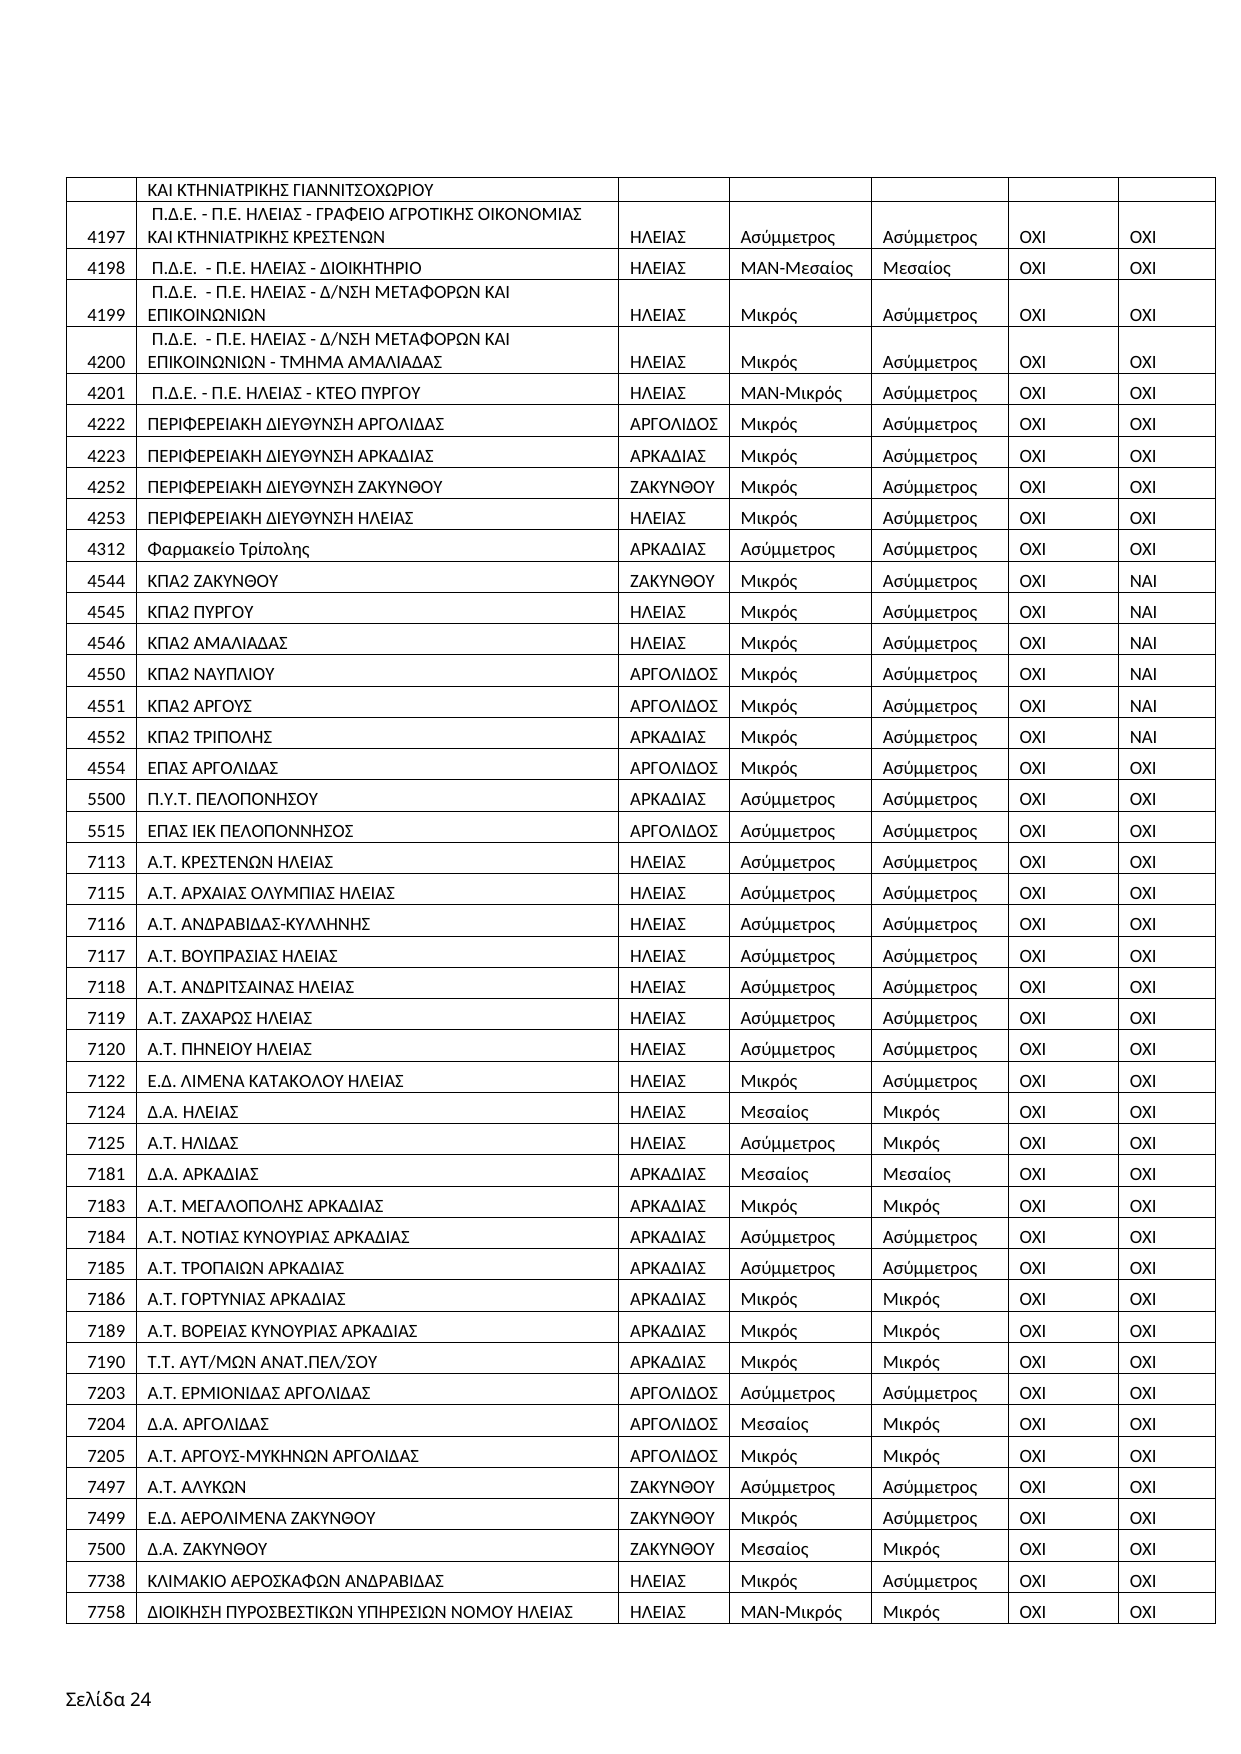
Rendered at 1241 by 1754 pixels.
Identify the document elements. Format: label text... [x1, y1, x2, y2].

table_cell ΗΛΕΙΑΣ [619, 999, 729, 1029]
table_cell Μικρός [872, 1593, 1008, 1623]
table_cell ΗΛΕΙΑΣ [619, 374, 729, 404]
table_cell ΗΛΕΙΑΣ [619, 1093, 729, 1123]
table_cell 7189 [67, 1312, 136, 1342]
table_cell 4200 [67, 327, 136, 373]
table_cell ΚΠΑ2 ΝΑΥΠΛΙΟΥ [137, 655, 618, 686]
table_cell OXI [1009, 405, 1118, 436]
table_cell ΗΛΕΙΑΣ [619, 843, 729, 873]
table_cell ΗΛΕΙΑΣ [619, 905, 729, 936]
table_cell OXI [1009, 468, 1118, 498]
table_cell OXI [1119, 999, 1215, 1029]
table_cell OXI [1009, 1030, 1118, 1061]
table_cell ΕΠΑΣ ΙΕΚ ΠΕΛΟΠΟΝΝΗΣΟΣ [137, 812, 618, 842]
table_cell Μικρός [730, 499, 871, 529]
table_cell Ασύμμετρος [730, 1218, 871, 1248]
table_cell OXI [1009, 1093, 1118, 1123]
table_cell Ασύμμετρος [872, 1374, 1008, 1404]
table_cell Ασύμμετρος [730, 202, 871, 248]
table_cell ΑΡΓΟΛΙΔΟΣ [619, 655, 729, 686]
table_cell OXI [1009, 1218, 1118, 1248]
table_cell OXI [1009, 843, 1118, 873]
table_cell Μικρός [730, 437, 871, 467]
table_cell ΠΕΡΙΦΕΡΕΙΑΚΗ ΔΙΕΥΘΥΝΣΗ ΗΛΕΙΑΣ [137, 499, 618, 529]
table_cell 7124 [67, 1093, 136, 1123]
table_cell Ασύμμετρος [872, 202, 1008, 248]
table_cell Μικρός [872, 1437, 1008, 1467]
table_cell ΗΛΕΙΑΣ [619, 499, 729, 529]
table_cell OXI [1119, 1187, 1215, 1217]
table_cell OXI [1009, 968, 1118, 998]
table_cell Ασύμμετρος [872, 178, 1008, 201]
table_cell Ασύμμετρος [872, 1218, 1008, 1248]
table_cell OXI [1119, 374, 1215, 404]
table_cell Μικρός [730, 593, 871, 623]
table_cell Ασύμμετρος [730, 874, 871, 904]
table_cell Μικρός [730, 280, 871, 326]
table_cell ΑΡΚΑΔΙΑΣ [619, 1155, 729, 1186]
table_cell OXI [1119, 1312, 1215, 1342]
table_cell Ασύμμετρος [872, 405, 1008, 436]
table_cell Ασύμμετρος [730, 1374, 871, 1404]
table_cell OXI [1119, 1562, 1215, 1592]
table_cell Ασύμμετρος [872, 624, 1008, 654]
table_cell Α.Τ. ΑΝΔΡΑΒΙΔΑΣ-ΚΥΛΛΗΝΗΣ [137, 905, 618, 936]
table_cell Ασύμμετρος [872, 687, 1008, 717]
table_cell 4201 [67, 374, 136, 404]
table_cell OXI [1009, 1155, 1118, 1186]
table_cell ΑΡΚΑΔΙΑΣ [619, 1187, 729, 1217]
table_cell 4198 [67, 249, 136, 279]
table_cell Μικρός [730, 1562, 871, 1592]
table_cell NAI [1119, 593, 1215, 623]
table_cell OXI [1119, 812, 1215, 842]
table_cell 7113 [67, 843, 136, 873]
table_cell OXI [1009, 202, 1118, 248]
table_cell Α.Τ. ΑΡΓΟΥΣ-ΜΥΚΗΝΩΝ ΑΡΓΟΛΙΔΑΣ [137, 1437, 618, 1467]
table_cell Μεσαίος [730, 1405, 871, 1436]
table_cell ΚΠΑ2 ΖΑΚΥΝΘΟΥ [137, 562, 618, 592]
table_cell Ασύμμετρος [872, 999, 1008, 1029]
table_cell Ασύμμετρος [872, 327, 1008, 373]
table_cell Μικρός [730, 749, 871, 779]
table_cell OXI [1009, 780, 1118, 811]
table_cell Ασύμμετρος [872, 374, 1008, 404]
table_cell OXI [1009, 1343, 1118, 1373]
table_cell Μικρός [872, 1343, 1008, 1373]
table_cell OXI [1119, 1124, 1215, 1154]
table_cell ΑΡΚΑΔΙΑΣ [619, 718, 729, 748]
table_cell OXI [1009, 718, 1118, 748]
table_cell OXI [1009, 812, 1118, 842]
table_cell OXI [1009, 874, 1118, 904]
table_cell 7738 [67, 1562, 136, 1592]
table_cell Α.Τ. ΒΟΥΠΡΑΣΙΑΣ ΗΛΕΙΑΣ [137, 937, 618, 967]
table_cell OXI [1009, 1249, 1118, 1279]
table_cell NAI [1119, 687, 1215, 717]
table_cell 4551 [67, 687, 136, 717]
table_cell OXI [1119, 437, 1215, 467]
table_cell OXI [1119, 749, 1215, 779]
table_cell Μικρός [730, 1280, 871, 1311]
table_cell ΑΡΚΑΔΙΑΣ [619, 1249, 729, 1279]
table_cell Μικρός [730, 687, 871, 717]
table_cell Π.Δ.Ε. - Π.Ε. ΗΛΕΙΑΣ - ΚΤΕΟ ΠΥΡΓΟΥ [137, 374, 618, 404]
table_cell 7204 [67, 1405, 136, 1436]
table_cell 4197 [67, 202, 136, 248]
table_cell 4552 [67, 718, 136, 748]
table_cell NAI [1119, 718, 1215, 748]
table_cell Ασύμμετρος [730, 937, 871, 967]
table_cell Α.Τ. ΓΟΡΤΥΝΙΑΣ ΑΡΚΑΔΙΑΣ [137, 1280, 618, 1311]
table_cell Π.Δ.Ε. - Π.Ε. ΗΛΕΙΑΣ - ΔΙΟΙΚΗΤΗΡΙΟ [137, 249, 618, 279]
table_cell OXI [1009, 178, 1118, 201]
table_cell OXI [1119, 1093, 1215, 1123]
table_cell Ασύμμετρος [730, 1030, 871, 1061]
table_cell ΗΛΕΙΑΣ [619, 280, 729, 326]
table_cell Ασύμμετρος [872, 905, 1008, 936]
table_cell ΗΛΕΙΑΣ [619, 1124, 729, 1154]
table_cell ΑΡΚΑΔΙΑΣ [619, 1343, 729, 1373]
table_cell ΖΑΚΥΝΘΟΥ [619, 1468, 729, 1498]
table_cell Ασύμμετρος [872, 874, 1008, 904]
table_cell Μεσαίος [730, 1530, 871, 1561]
table_cell OXI [1009, 1562, 1118, 1592]
table_cell Ασύμμετρος [730, 1468, 871, 1498]
table_cell Μικρός [872, 1312, 1008, 1342]
table_cell Ασύμμετρος [872, 1062, 1008, 1092]
table_cell Ασύμμετρος [730, 999, 871, 1029]
table_cell Ασύμμετρος [872, 968, 1008, 998]
table_cell Ασύμμετρος [730, 178, 871, 201]
table_cell Α.Τ. ΚΡΕΣΤΕΝΩΝ ΗΛΕΙΑΣ [137, 843, 618, 873]
table_cell Α.Τ. ΑΛΥΚΩΝ [137, 1468, 618, 1498]
table_cell OXI [1119, 202, 1215, 248]
table_cell OXI [1009, 624, 1118, 654]
table_cell OXI [1009, 1499, 1118, 1529]
table_cell Δ.Α. ΑΡΚΑΔΙΑΣ [137, 1155, 618, 1186]
table_cell 7115 [67, 874, 136, 904]
table_cell Μικρός [730, 405, 871, 436]
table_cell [137, 1593, 618, 1623]
table_cell OXI [1119, 1343, 1215, 1373]
table_cell OXI [1119, 1062, 1215, 1092]
table_cell ΜΑΝ-Μεσαίος [730, 249, 871, 279]
table_cell 7183 [67, 1187, 136, 1217]
table_cell OXI [1119, 843, 1215, 873]
table_cell ΚΠΑ2 ΑΜΑΛΙΑΔΑΣ [137, 624, 618, 654]
table_cell ΗΛΕΙΑΣ [619, 1062, 729, 1092]
table_cell 7185 [67, 1249, 136, 1279]
table_cell OXI [1009, 1280, 1118, 1311]
table_cell Μικρός [730, 468, 871, 498]
table_cell OXI [1009, 1405, 1118, 1436]
table_cell OXI [1009, 327, 1118, 373]
table_cell Μικρός [872, 1405, 1008, 1436]
table_cell 5500 [67, 780, 136, 811]
table_cell ΑΡΓΟΛΙΔΟΣ [619, 1405, 729, 1436]
table_cell Ασύμμετρος [872, 1468, 1008, 1498]
table_cell Α.Τ. ΠΗΝΕΙΟΥ ΗΛΕΙΑΣ [137, 1030, 618, 1061]
table_cell OXI [1119, 405, 1215, 436]
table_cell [137, 178, 618, 201]
table_cell 4196 [67, 178, 136, 201]
table_cell OXI [1119, 1437, 1215, 1467]
table_cell Μικρός [730, 1499, 871, 1529]
table_cell OXI [1009, 249, 1118, 279]
table_cell Μεσαίος [730, 1155, 871, 1186]
table_cell OXI [1119, 968, 1215, 998]
table_cell Μικρός [730, 1437, 871, 1467]
table_cell ΖΑΚΥΝΘΟΥ [619, 1530, 729, 1561]
table_cell Ασύμμετρος [730, 968, 871, 998]
table_cell Ασύμμετρος [872, 280, 1008, 326]
table_cell ΑΡΓΟΛΙΔΟΣ [619, 749, 729, 779]
table_cell Δ.Α. ΑΡΓΟΛΙΔΑΣ [137, 1405, 618, 1436]
table_cell 4546 [67, 624, 136, 654]
table_cell Ασύμμετρος [872, 843, 1008, 873]
table_cell 7184 [67, 1218, 136, 1248]
table_cell NAI [1119, 562, 1215, 592]
table_cell ΜΑΝ-Μικρός [730, 374, 871, 404]
table_cell OXI [1009, 1374, 1118, 1404]
table_cell Ασύμμετρος [872, 812, 1008, 842]
table_cell OXI [1009, 1593, 1118, 1623]
table_cell ΠΕΡΙΦΕΡΕΙΑΚΗ ΔΙΕΥΘΥΝΣΗ ΖΑΚΥΝΘΟΥ [137, 468, 618, 498]
table_cell OXI [1119, 1030, 1215, 1061]
table_cell 4222 [67, 405, 136, 436]
table_cell ΑΡΓΟΛΙΔΟΣ [619, 1437, 729, 1467]
table_cell 4252 [67, 468, 136, 498]
table_cell Ασύμμετρος [872, 437, 1008, 467]
table_cell ΗΛΕΙΑΣ [619, 968, 729, 998]
table_cell OXI [1119, 1218, 1215, 1248]
table_cell 7120 [67, 1030, 136, 1061]
table_cell OXI [1009, 374, 1118, 404]
table_cell Ασύμμετρος [872, 1499, 1008, 1529]
table_cell Μικρός [872, 1124, 1008, 1154]
table_cell 7497 [67, 1468, 136, 1498]
table_cell Π.Δ.Ε. - Π.Ε. ΗΛΕΙΑΣ - Δ/ΝΣΗ ΜΕΤΑΦΟΡΩΝ ΚΑΙ ΕΠΙΚΟΙΝΩΝΙΩΝ - ΤΜΗΜΑ ΑΜΑΛΙΑΔΑΣ [137, 327, 618, 373]
table_cell Ασύμμετρος [730, 1249, 871, 1279]
table_cell OXI [1119, 468, 1215, 498]
table_cell Α.Τ. ΒΟΡΕΙΑΣ ΚΥΝΟΥΡΙΑΣ ΑΡΚΑΔΙΑΣ [137, 1312, 618, 1342]
table_cell 4223 [67, 437, 136, 467]
table_cell ΖΑΚΥΝΘΟΥ [619, 1499, 729, 1529]
table_cell 7499 [67, 1499, 136, 1529]
table_cell 7125 [67, 1124, 136, 1154]
table_cell Ασύμμετρος [872, 562, 1008, 592]
table_cell ΖΑΚΥΝΘΟΥ [619, 562, 729, 592]
table_cell Ε.Δ. ΛΙΜΕΝΑ ΚΑΤΑΚΟΛΟΥ ΗΛΕΙΑΣ [137, 1062, 618, 1092]
table_cell 7186 [67, 1280, 136, 1311]
table_cell 7190 [67, 1343, 136, 1373]
table_cell Ασύμμετρος [872, 593, 1008, 623]
table_cell OXI [1119, 1280, 1215, 1311]
table_cell 4544 [67, 562, 136, 592]
table_cell OXI [1119, 1468, 1215, 1498]
table_cell Μικρός [872, 1187, 1008, 1217]
table_cell 7500 [67, 1530, 136, 1561]
table_cell OXI [1119, 780, 1215, 811]
table_cell Μεσαίος [730, 1093, 871, 1123]
table_cell Ασύμμετρος [872, 780, 1008, 811]
table_cell ΑΡΚΑΔΙΑΣ [619, 780, 729, 811]
table_cell ΑΡΚΑΔΙΑΣ [619, 437, 729, 467]
table_cell 4312 [67, 530, 136, 561]
table_cell OXI [1119, 1374, 1215, 1404]
table_cell OXI [1119, 530, 1215, 561]
table_cell 4554 [67, 749, 136, 779]
table_cell Δ.Α. ΖΑΚΥΝΘΟΥ [137, 1530, 618, 1561]
table_cell OXI [1009, 1437, 1118, 1467]
table_cell Π.Δ.Ε. - Π.Ε. ΗΛΕΙΑΣ - ΓΡΑΦΕΙΟ ΑΓΡΟΤΙΚΗΣ ΟΙΚΟΝΟΜΙΑΣ ΚΑΙ ΚΤΗΝΙΑΤΡΙΚΗΣ ΚΡΕΣΤΕΝΩΝ [137, 202, 618, 248]
table_cell 7117 [67, 937, 136, 967]
table_cell OXI [1009, 1312, 1118, 1342]
table_cell Ε.Δ. ΑΕΡΟΛΙΜΕΝΑ ΖΑΚΥΝΘΟΥ [137, 1499, 618, 1529]
table_cell ΑΡΓΟΛΙΔΟΣ [619, 405, 729, 436]
table_cell OXI [1119, 1405, 1215, 1436]
table_cell ΗΛΕΙΑΣ [619, 327, 729, 373]
table_cell OXI [1119, 249, 1215, 279]
table_cell Ασύμμετρος [872, 1030, 1008, 1061]
table_cell OXI [1009, 1187, 1118, 1217]
table_cell Ασύμμετρος [872, 749, 1008, 779]
table_cell OXI [1119, 499, 1215, 529]
table_cell OXI [1009, 687, 1118, 717]
table_cell Μικρός [872, 1280, 1008, 1311]
table_cell OXI [1009, 562, 1118, 592]
table_cell ΑΡΓΟΛΙΔΟΣ [619, 812, 729, 842]
table_cell ΗΛΕΙΑΣ [619, 937, 729, 967]
table_cell Μικρός [730, 1312, 871, 1342]
table_cell Μικρός [730, 562, 871, 592]
table_cell 7119 [67, 999, 136, 1029]
table_cell ΑΡΚΑΔΙΑΣ [619, 1218, 729, 1248]
table_cell ΠΕΡΙΦΕΡΕΙΑΚΗ ΔΙΕΥΘΥΝΣΗ ΑΡΓΟΛΙΔΑΣ [137, 405, 618, 436]
table_cell Α.Τ. ΑΡΧΑΙΑΣ ΟΛΥΜΠΙΑΣ ΗΛΕΙΑΣ [137, 874, 618, 904]
table_cell Π.Δ.Ε. - Π.Ε. ΗΛΕΙΑΣ - Δ/ΝΣΗ ΜΕΤΑΦΟΡΩΝ ΚΑΙ ΕΠΙΚΟΙΝΩΝΙΩΝ [137, 280, 618, 326]
table_cell OXI [1119, 178, 1215, 201]
table_cell Ασύμμετρος [872, 937, 1008, 967]
table_cell ΗΛΕΙΑΣ [619, 624, 729, 654]
table_cell ΗΛΕΙΑΣ [619, 874, 729, 904]
table_cell Μικρός [730, 1187, 871, 1217]
table_cell Μικρός [730, 1062, 871, 1092]
table_cell OXI [1009, 1530, 1118, 1561]
table_cell 7118 [67, 968, 136, 998]
table_cell OXI [1009, 655, 1118, 686]
table_cell 7758 [67, 1593, 136, 1623]
table_cell Μικρός [730, 655, 871, 686]
table_cell Α.Τ. ΗΛΙΔΑΣ [137, 1124, 618, 1154]
table_cell Α.Τ. ΜΕΓΑΛΟΠΟΛΗΣ ΑΡΚΑΔΙΑΣ [137, 1187, 618, 1217]
table_cell Α.Τ. ΑΝΔΡΙΤΣΑΙΝΑΣ ΗΛΕΙΑΣ [137, 968, 618, 998]
table_cell OXI [1119, 327, 1215, 373]
table_cell Μεσαίος [872, 1155, 1008, 1186]
table_cell ΑΡΚΑΔΙΑΣ [619, 1312, 729, 1342]
table_cell ΕΠΑΣ ΑΡΓΟΛΙΔΑΣ [137, 749, 618, 779]
table_cell Μεσαίος [872, 249, 1008, 279]
table_cell Α.Τ. ΤΡΟΠΑΙΩΝ ΑΡΚΑΔΙΑΣ [137, 1249, 618, 1279]
table_cell ΑΡΓΟΛΙΔΟΣ [619, 1374, 729, 1404]
table_cell ΚΛΙΜΑΚΙΟ ΑΕΡΟΣΚΑΦΩΝ ΑΝΔΡΑΒΙΔΑΣ [137, 1562, 618, 1592]
table_cell OXI [1119, 1530, 1215, 1561]
table_cell Α.Τ. ΝΟΤΙΑΣ ΚΥΝΟΥΡΙΑΣ ΑΡΚΑΔΙΑΣ [137, 1218, 618, 1248]
table_cell Δ.Α. ΗΛΕΙΑΣ [137, 1093, 618, 1123]
table_cell Μικρός [872, 1530, 1008, 1561]
table_cell ΗΛΕΙΑΣ [619, 178, 729, 201]
table_cell OXI [1009, 1468, 1118, 1498]
table_cell ΚΠΑ2 ΤΡΙΠΟΛΗΣ [137, 718, 618, 748]
table_cell OXI [1119, 1249, 1215, 1279]
table_cell ΗΛΕΙΑΣ [619, 1030, 729, 1061]
table_cell ΜΑΝ-Μικρός [730, 1593, 871, 1623]
table_cell OXI [1009, 749, 1118, 779]
table_cell Τ.Τ. ΑΥΤ/ΜΩΝ ΑΝΑΤ.ΠΕΛ/ΣΟΥ [137, 1343, 618, 1373]
table_cell OXI [1009, 499, 1118, 529]
table_cell ΚΠΑ2 ΑΡΓΟΥΣ [137, 687, 618, 717]
table_cell ΗΛΕΙΑΣ [619, 1593, 729, 1623]
table_cell 4550 [67, 655, 136, 686]
table_cell NAI [1119, 624, 1215, 654]
table_cell ΑΡΚΑΔΙΑΣ [619, 530, 729, 561]
table_cell 7203 [67, 1374, 136, 1404]
table_cell OXI [1119, 1499, 1215, 1529]
table_cell Μικρός [872, 1093, 1008, 1123]
table_cell ΚΠΑ2 ΠΥΡΓΟΥ [137, 593, 618, 623]
table_cell Ασύμμετρος [730, 530, 871, 561]
table_cell OXI [1009, 593, 1118, 623]
table_cell OXI [1119, 874, 1215, 904]
table_cell 7205 [67, 1437, 136, 1467]
table_cell Μικρός [730, 718, 871, 748]
table_cell ΖΑΚΥΝΘΟΥ [619, 468, 729, 498]
table_cell ΑΡΓΟΛΙΔΟΣ [619, 687, 729, 717]
table_cell OXI [1119, 905, 1215, 936]
table_cell ΗΛΕΙΑΣ [619, 249, 729, 279]
table_cell Ασύμμετρος [872, 530, 1008, 561]
table_cell OXI [1119, 280, 1215, 326]
table_cell ΗΛΕΙΑΣ [619, 1562, 729, 1592]
table_cell Μικρός [730, 327, 871, 373]
table_cell 4545 [67, 593, 136, 623]
table_cell 7181 [67, 1155, 136, 1186]
table_cell Φαρμακείο Τρίπολης [137, 530, 618, 561]
table_cell ΠΕΡΙΦΕΡΕΙΑΚΗ ΔΙΕΥΘΥΝΣΗ ΑΡΚΑΔΙΑΣ [137, 437, 618, 467]
table_cell 4199 [67, 280, 136, 326]
table_cell OXI [1119, 937, 1215, 967]
table_cell Ασύμμετρος [872, 1562, 1008, 1592]
table_cell Ασύμμετρος [730, 1124, 871, 1154]
table_cell OXI [1009, 1124, 1118, 1154]
table_cell ΑΡΚΑΔΙΑΣ [619, 1280, 729, 1311]
table_cell Ασύμμετρος [872, 468, 1008, 498]
table_cell OXI [1009, 999, 1118, 1029]
table_cell Α.Τ. ΖΑΧΑΡΩΣ ΗΛΕΙΑΣ [137, 999, 618, 1029]
table_cell OXI [1119, 1155, 1215, 1186]
table_cell Ασύμμετρος [872, 718, 1008, 748]
table_cell NAI [1119, 655, 1215, 686]
table_cell 7116 [67, 905, 136, 936]
table_cell OXI [1119, 1593, 1215, 1623]
table_cell OXI [1009, 437, 1118, 467]
table_cell 7122 [67, 1062, 136, 1092]
table_cell 4253 [67, 499, 136, 529]
table_cell OXI [1009, 530, 1118, 561]
table_cell OXI [1009, 937, 1118, 967]
table_cell Ασύμμετρος [872, 499, 1008, 529]
table_cell Ασύμμετρος [730, 905, 871, 936]
table_cell ΗΛΕΙΑΣ [619, 593, 729, 623]
table_cell Α.Τ. ΕΡΜΙΟΝΙΔΑΣ ΑΡΓΟΛΙΔΑΣ [137, 1374, 618, 1404]
table_cell Π.Υ.Τ. ΠΕΛΟΠΟΝΗΣΟΥ [137, 780, 618, 811]
table_cell Ασύμμετρος [730, 843, 871, 873]
table_cell Ασύμμετρος [872, 655, 1008, 686]
table_cell Ασύμμετρος [730, 780, 871, 811]
table_cell OXI [1009, 280, 1118, 326]
table_cell Ασύμμετρος [872, 1249, 1008, 1279]
table_cell Μικρός [730, 624, 871, 654]
table_cell Μικρός [730, 1343, 871, 1373]
table_cell 5515 [67, 812, 136, 842]
table_cell OXI [1009, 905, 1118, 936]
table_cell OXI [1009, 1062, 1118, 1092]
table_cell ΗΛΕΙΑΣ [619, 202, 729, 248]
table_cell Ασύμμετρος [730, 812, 871, 842]
